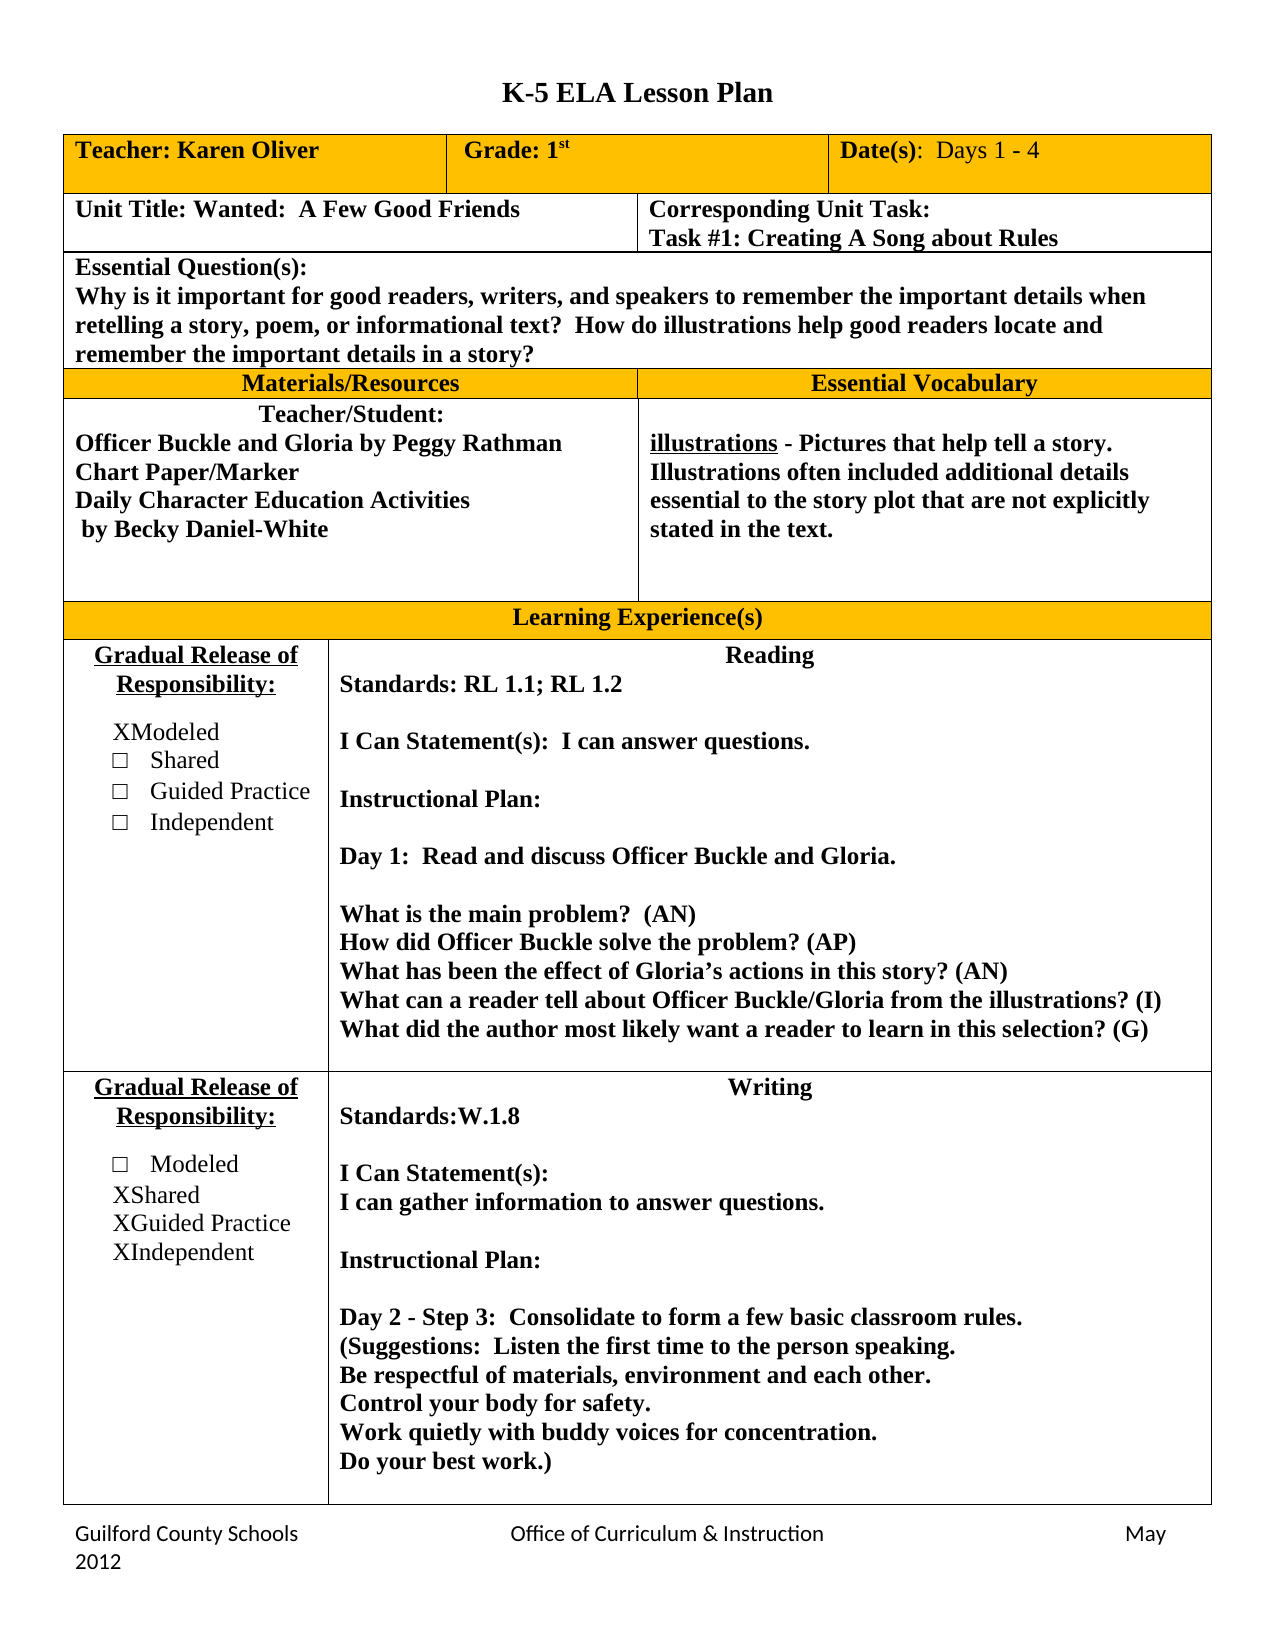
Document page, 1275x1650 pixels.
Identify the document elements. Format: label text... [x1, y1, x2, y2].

table_header Date(s): Days 1 - 4 [829, 135, 1211, 193]
table_header Teacher: Karen Oliver [64, 135, 446, 193]
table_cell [64, 1072, 328, 1503]
table_cell Learning Experience(s) [64, 602, 1211, 639]
table_cell Essential Question(s): Why is it important for good readers, writers, and speakers to remember the important details when retelling a story, poem, or informational text? How do illustrations help good readers locate and remember the important details in a story? [64, 253, 1211, 367]
table_header Grade: 1st [447, 135, 828, 193]
text K-5 ELA Lesson Plan [75, 75, 1200, 108]
table_cell Essential Vocabulary [638, 369, 1211, 398]
table_cell Teacher/Student: Officer Buckle and Gloria by Peggy Rathman Chart Paper/Marker Daily Character Education Activities by Becky Daniel-White [64, 399, 638, 601]
table_cell Reading Standards: RL 1.1; RL 1.2 I Can Statement(s): I can answer questions. Instructional Plan: Day 1: Read and discuss Officer Buckle and Gloria. What is the main problem? (AN) How did Officer Buckle solve the problem? (AP) What has been the effect of Gloria’s actions in this story? (AN) What can a reader tell about Officer Buckle/Gloria from the illustrations? (I) What did the author most likely want a reader to learn in this selection? (G) [329, 640, 1211, 1071]
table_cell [329, 1072, 1211, 1503]
table_cell Corresponding Unit Task: Task #1: Creating A Song about Rules [638, 194, 1211, 251]
table_cell Materials/Resources [64, 369, 637, 398]
table_cell Unit Title: Wanted: A Few Good Friends [64, 194, 637, 251]
table_cell Gradual Release of Responsibility: XModeled Shared Guided Practice Independent [64, 640, 328, 1071]
table_cell illustrations - Pictures that help tell a story. Illustrations often included additional details essential to the story plot that are not explicitly stated in the text. [639, 399, 1211, 601]
